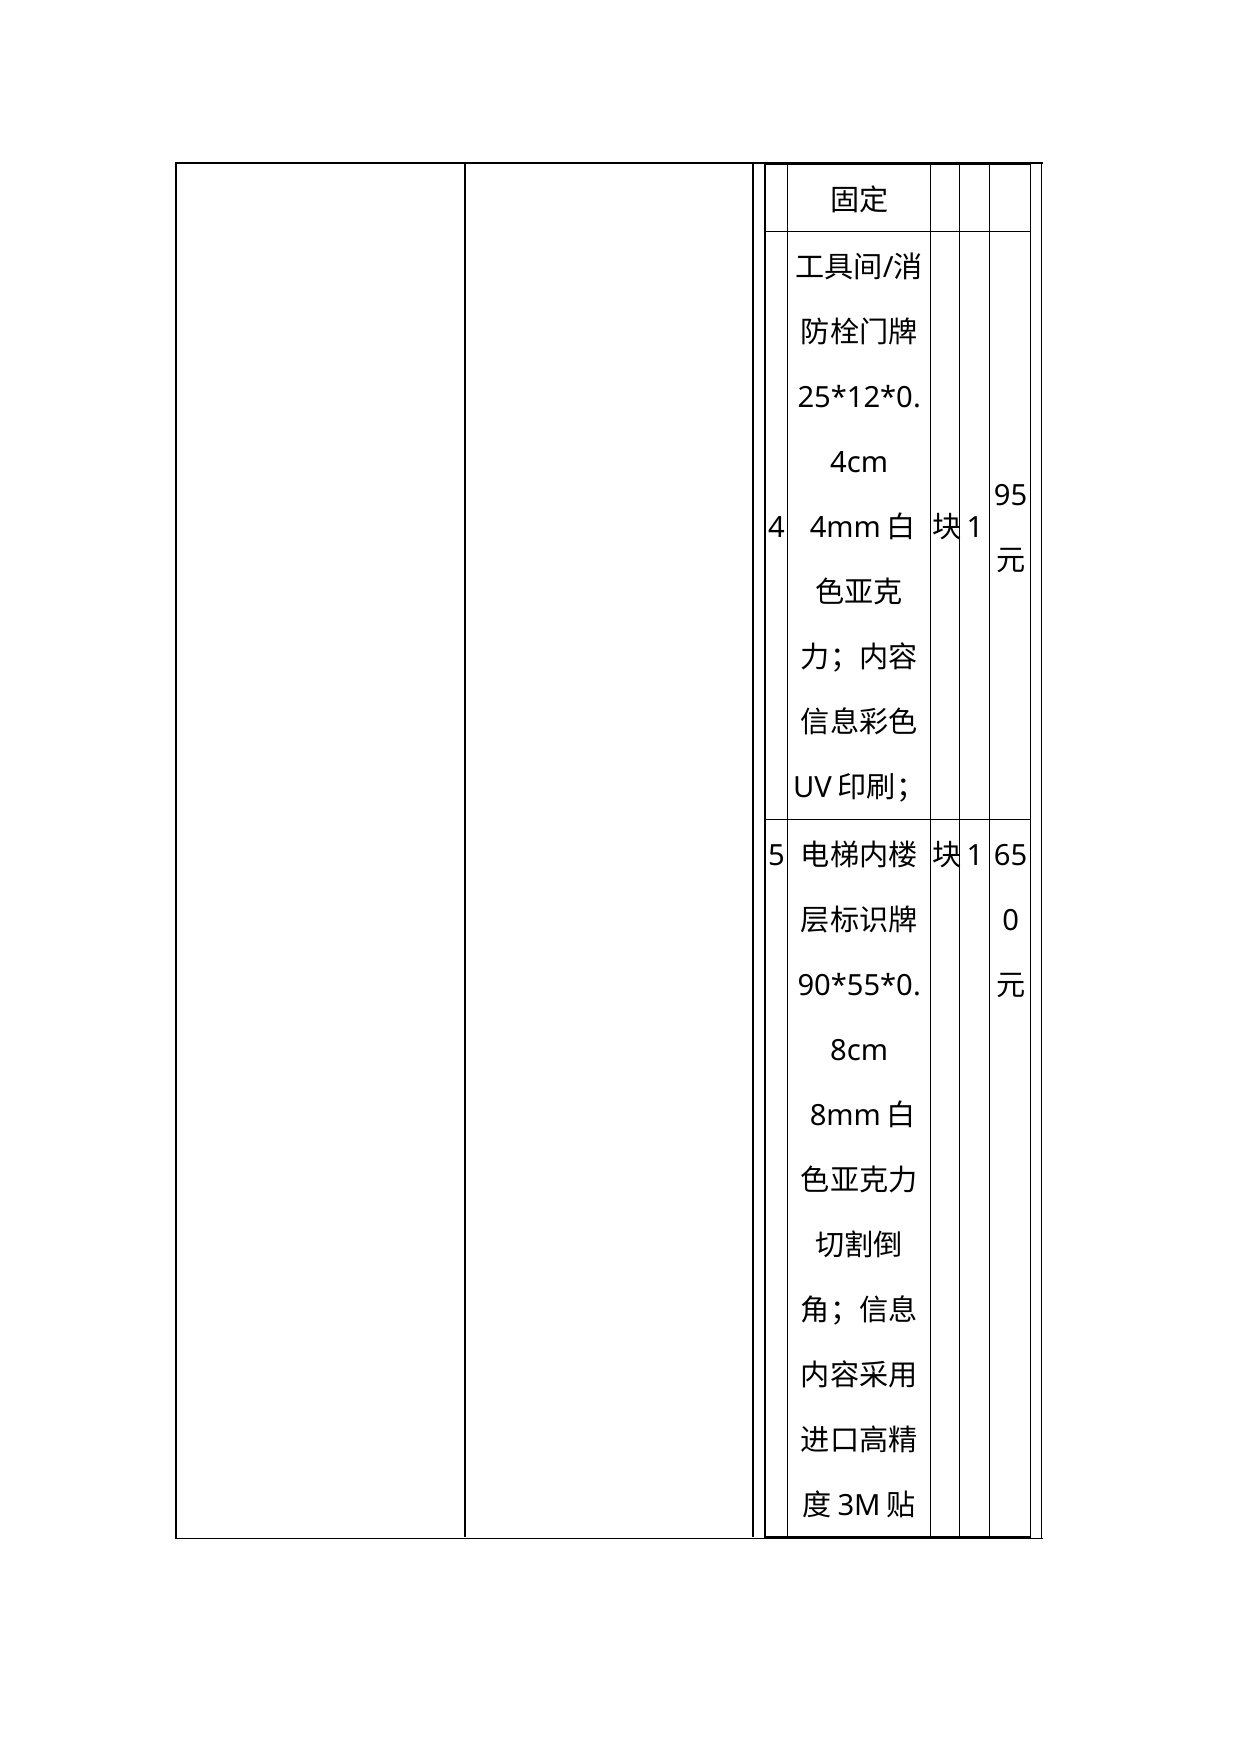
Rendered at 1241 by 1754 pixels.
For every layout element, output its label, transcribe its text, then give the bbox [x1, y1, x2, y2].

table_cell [788, 165, 930, 231]
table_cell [960, 820, 989, 1536]
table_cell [766, 820, 787, 1536]
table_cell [931, 820, 959, 1536]
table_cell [754, 164, 764, 1537]
table_cell 1 [466, 164, 752, 1537]
table_cell 项目各分项金额包含设计费、制作费、运费、安装费。 [960, 232, 989, 819]
table_cell 项目各分项金额包含设计费、制作费、运费、安装费。 [990, 232, 1030, 819]
table_cell 项目各分项金额包含设计费、制作费、运费、安装费。 [766, 232, 787, 819]
table_cell 项目各分项金额包含设计费、制作费、运费、安装费。 [931, 232, 959, 819]
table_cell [766, 165, 787, 231]
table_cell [990, 165, 1030, 231]
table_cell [960, 165, 989, 231]
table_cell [788, 820, 930, 1536]
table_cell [931, 165, 959, 231]
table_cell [990, 820, 1030, 1536]
table_cell 项目各分项金额包含设计费、制作费、运费、安装费。 [788, 232, 930, 819]
table_cell [177, 164, 464, 1537]
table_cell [1031, 164, 1041, 1537]
